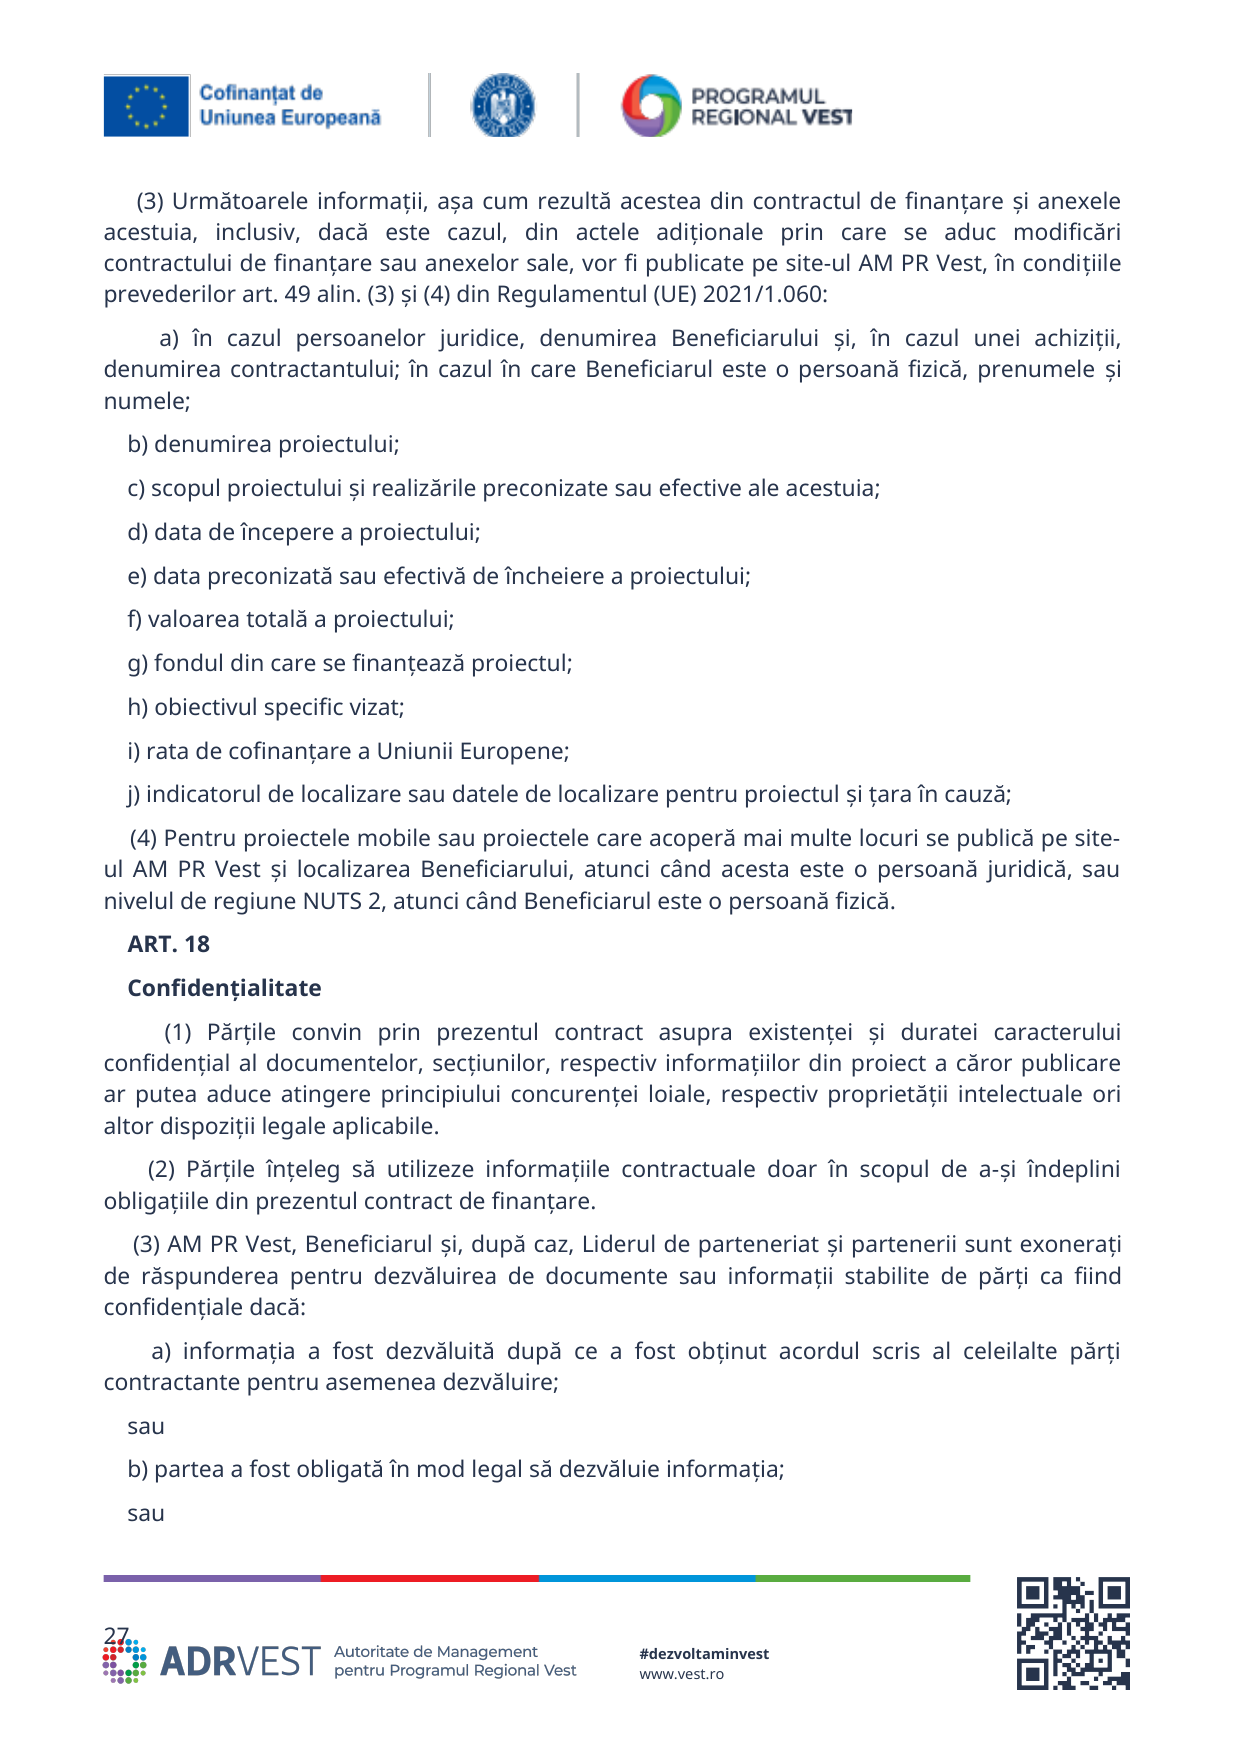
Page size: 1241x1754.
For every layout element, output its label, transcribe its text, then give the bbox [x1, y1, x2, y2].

text g) fondul din care se finanţează proiectul; [103, 647, 1122, 678]
text (1) Părţile convin prin prezentul contract asupra existenţei şi duratei caracterului confidenţial al documentelor, secţiunilor, respectiv informaţiilor din proiect a căror publicare ar putea aduce atingere principiului concurenţei loiale, respectiv proprietăţii intelectuale ori altor dispoziţii legale aplicabile. [103, 1016, 1122, 1141]
text h) obiectivul specific vizat; [103, 691, 1122, 722]
text e) data preconizată sau efectivă de încheiere a proiectului; [103, 559, 1122, 591]
text (3) Următoarele informaţii, aşa cum rezultă acestea din contractul de finanţare şi anexele acestuia, inclusiv, dacă este cazul, din actele adiţionale prin care se aduc modificări contractului de finanţare sau anexelor sale, vor fi publicate pe site-ul AM PR Vest, în condiţiile prevederilor art. 49 alin. (3) şi (4) din Regulamentul (UE) 2021/1.060: [103, 184, 1122, 309]
text ART. 18 [103, 928, 1122, 959]
text (3) AM PR Vest, Beneficiarul şi, după caz, Liderul de parteneriat şi partenerii sunt exoneraţi de răspunderea pentru dezvăluirea de documente sau informaţii stabilite de părţi ca fiind confidenţiale dacă: [103, 1228, 1122, 1322]
text sau [103, 1497, 1122, 1528]
text (4) Pentru proiectele mobile sau proiectele care acoperă mai multe locuri se publică pe site-ul AM PR Vest şi localizarea Beneficiarului, atunci când acesta este o persoană juridică, sau nivelul de regiune NUTS 2, atunci când Beneficiarul este o persoană fizică. [103, 822, 1122, 916]
picture [93, 1636, 582, 1687]
text Confidenţialitate [103, 972, 1122, 1003]
text c) scopul proiectului şi realizările preconizate sau efective ale acestuia; [103, 472, 1122, 503]
text d) data de începere a proiectului; [103, 516, 1122, 547]
text sau [103, 1409, 1122, 1441]
text (2) Părţile înţeleg să utilizeze informaţiile contractuale doar în scopul de a-şi îndeplini obligaţiile din prezentul contract de finanţare. [103, 1153, 1122, 1216]
picture [1008, 1568, 1139, 1699]
text b) denumirea proiectului; [103, 428, 1122, 459]
text b) partea a fost obligată în mod legal să dezvăluie informaţia; [103, 1453, 1122, 1484]
text i) rata de cofinanţare a Uniunii Europene; [103, 734, 1122, 766]
text a) informaţia a fost dezvăluită după ce a fost obţinut acordul scris al celeilalte părţi contractante pentru asemenea dezvăluire; [103, 1334, 1122, 1397]
text f) valoarea totală a proiectului; [103, 603, 1122, 634]
text j) indicatorul de localizare sau datele de localizare pentru proiectul şi ţara în cauză; [103, 778, 1122, 809]
text a) în cazul persoanelor juridice, denumirea Beneficiarului şi, în cazul unei achiziţii, denumirea contractantului; în cazul în care Beneficiarul este o persoană fizică, prenumele şi numele; [103, 322, 1122, 416]
